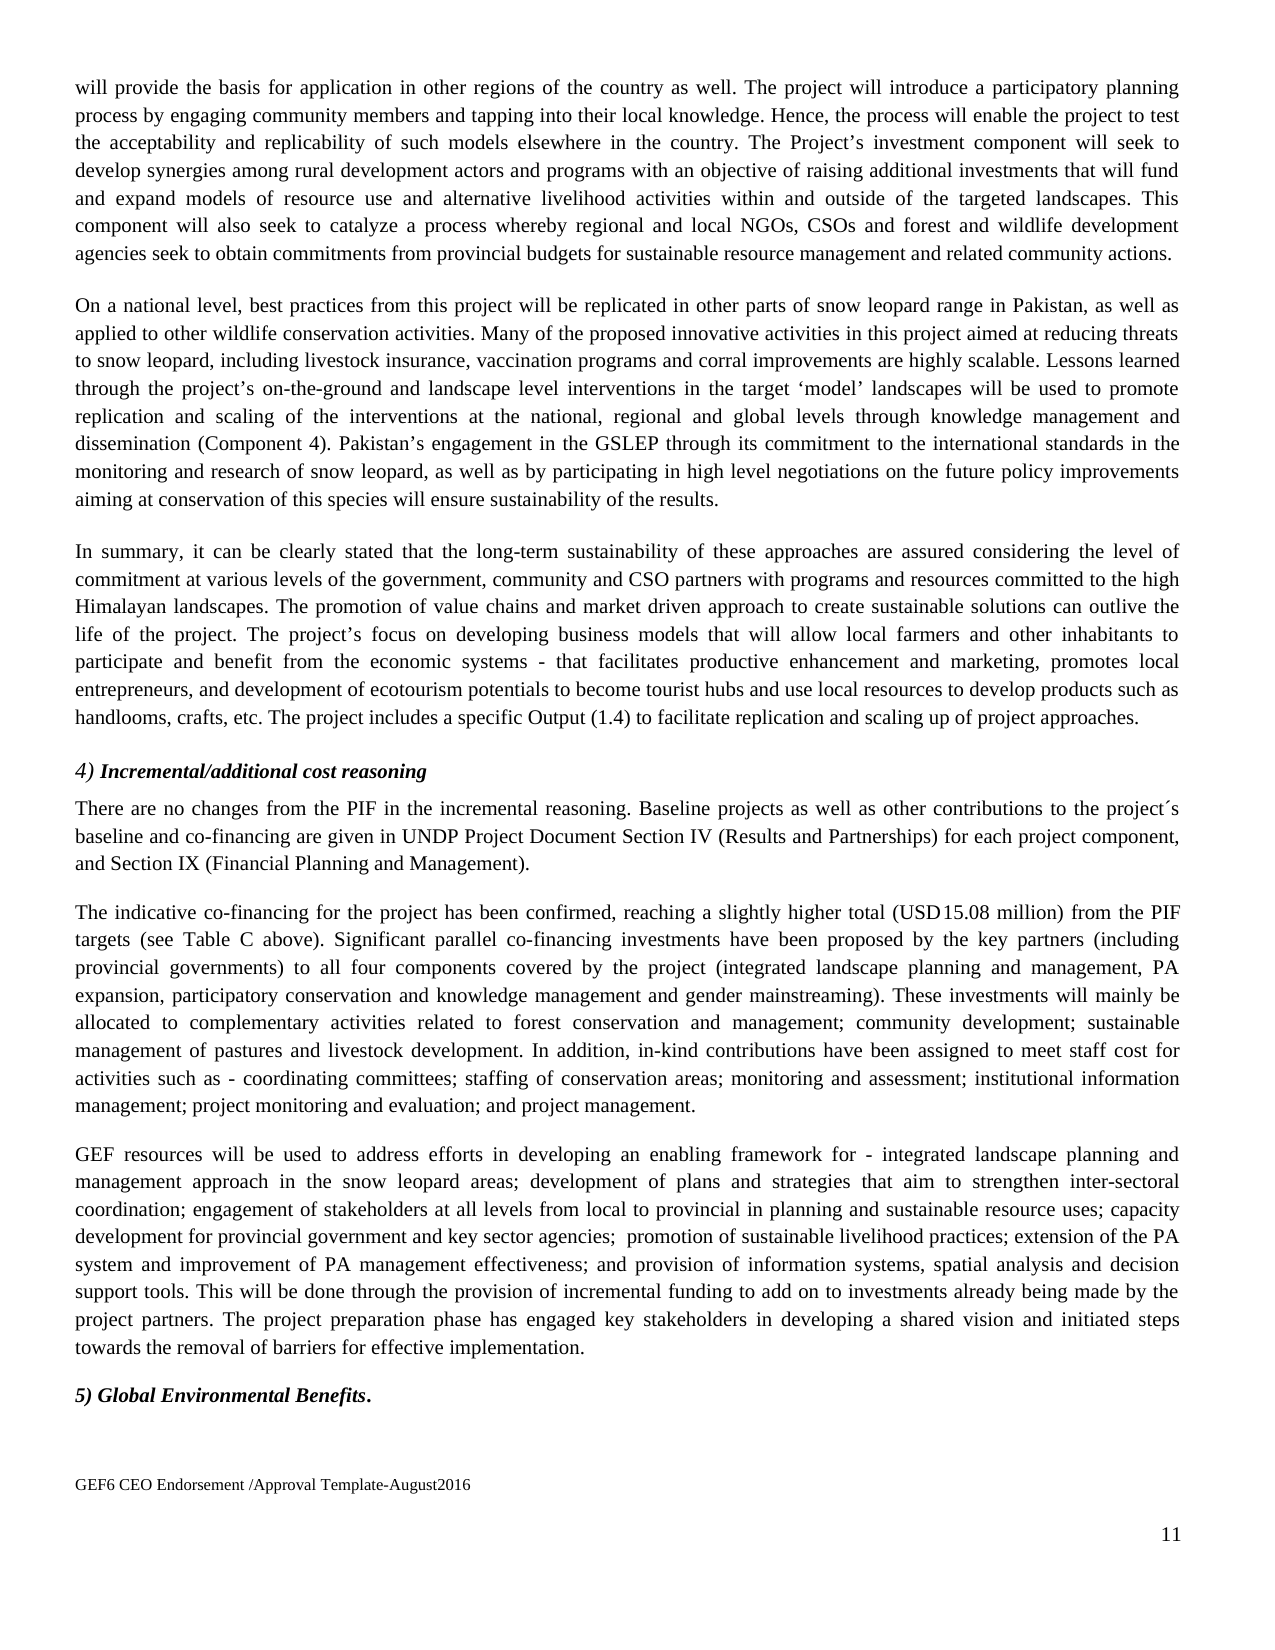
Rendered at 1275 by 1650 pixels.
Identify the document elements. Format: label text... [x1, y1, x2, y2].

text 5) Global Environmental Benefits. [75, 1383, 1181, 1407]
text The indicative co-financing for the project has been confirmed, reaching a slightly higher total (USD15.08 million) from the PIF targets (see Table C above). Significant parallel co-financing investments have been proposed by the key partners (including provincial governments) to all four components covered by the project (integrated landscape planning and management, PA expansion, participatory conservation and knowledge management and gender mainstreaming). These investments will mainly be allocated to complementary activities related to forest conservation and management; community development; sustainable management of pastures and livestock development. In addition, in-kind contributions have been assigned to meet staff cost for activities such as - coordinating committees; staffing of conservation areas; monitoring and assessment; institutional information management; project monitoring and evaluation; and project management. [75, 900, 1181, 1117]
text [75, 75, 1181, 265]
text There are no changes from the PIF in the incremental reasoning. Baseline projects as well as other contributions to the project´s baseline and co-financing are given in UNDP Project Document Section IV (Results and Partnerships) for each project component, and Section IX (Financial Planning and Management). [75, 796, 1181, 875]
text GEF resources will be used to address efforts in developing an enabling framework for - integrated landscape planning and management approach in the snow leopard areas; development of plans and strategies that aim to strengthen inter-sectoral coordination; engagement of stakeholders at all levels from local to provincial in planning and sustainable resource uses; capacity development for provincial government and key sector agencies; promotion of sustainable livelihood practices; extension of the PA system and improvement of PA management effectiveness; and provision of information systems, spatial analysis and decision support tools. This will be done through the provision of incremental funding to add on to investments already being made by the project partners. The project preparation phase has engaged key stakeholders in developing a shared vision and initiated steps towards the removal of barriers for effective implementation. [75, 1141, 1181, 1359]
text On a national level, best practices from this project will be replicated in other parts of snow leopard range in Pakistan, as well as applied to other wildlife conservation activities. Many of the proposed innovative activities in this project aimed at reducing threats to snow leopard, including livestock insurance, vaccination programs and corral improvements are highly scalable. Lessons learned through the project’s on-the-ground and landscape level interventions in the target ‘model’ landscapes will be used to promote replication and scaling of the interventions at the national, regional and global levels through knowledge management and dissemination (Component 4). Pakistan’s engagement in the GSLEP through its commitment to the international standards in the monitoring and research of snow leopard, as well as by participating in high level negotiations on the future policy improvements aiming at conservation of this species will ensure sustainability of the results. [75, 293, 1181, 511]
text 4) Incremental/additional cost reasoning [75, 757, 1181, 784]
text In summary, it can be clearly stated that the long-term sustainability of these approaches are assured considering the level of commitment at various levels of the government, community and CSO partners with programs and resources committed to the high Himalayan landscapes. The promotion of value chains and market driven approach to create sustainable solutions can outlive the life of the project. The project’s focus on developing business models that will allow local farmers and other inhabitants to participate and benefit from the economic systems - that facilitates productive enhancement and marketing, promotes local entrepreneurs, and development of ecotourism potentials to become tourist hubs and use local resources to develop products such as handlooms, crafts, etc. The project includes a specific Output (1.4) to facilitate replication and scaling up of project approaches. [75, 539, 1181, 729]
